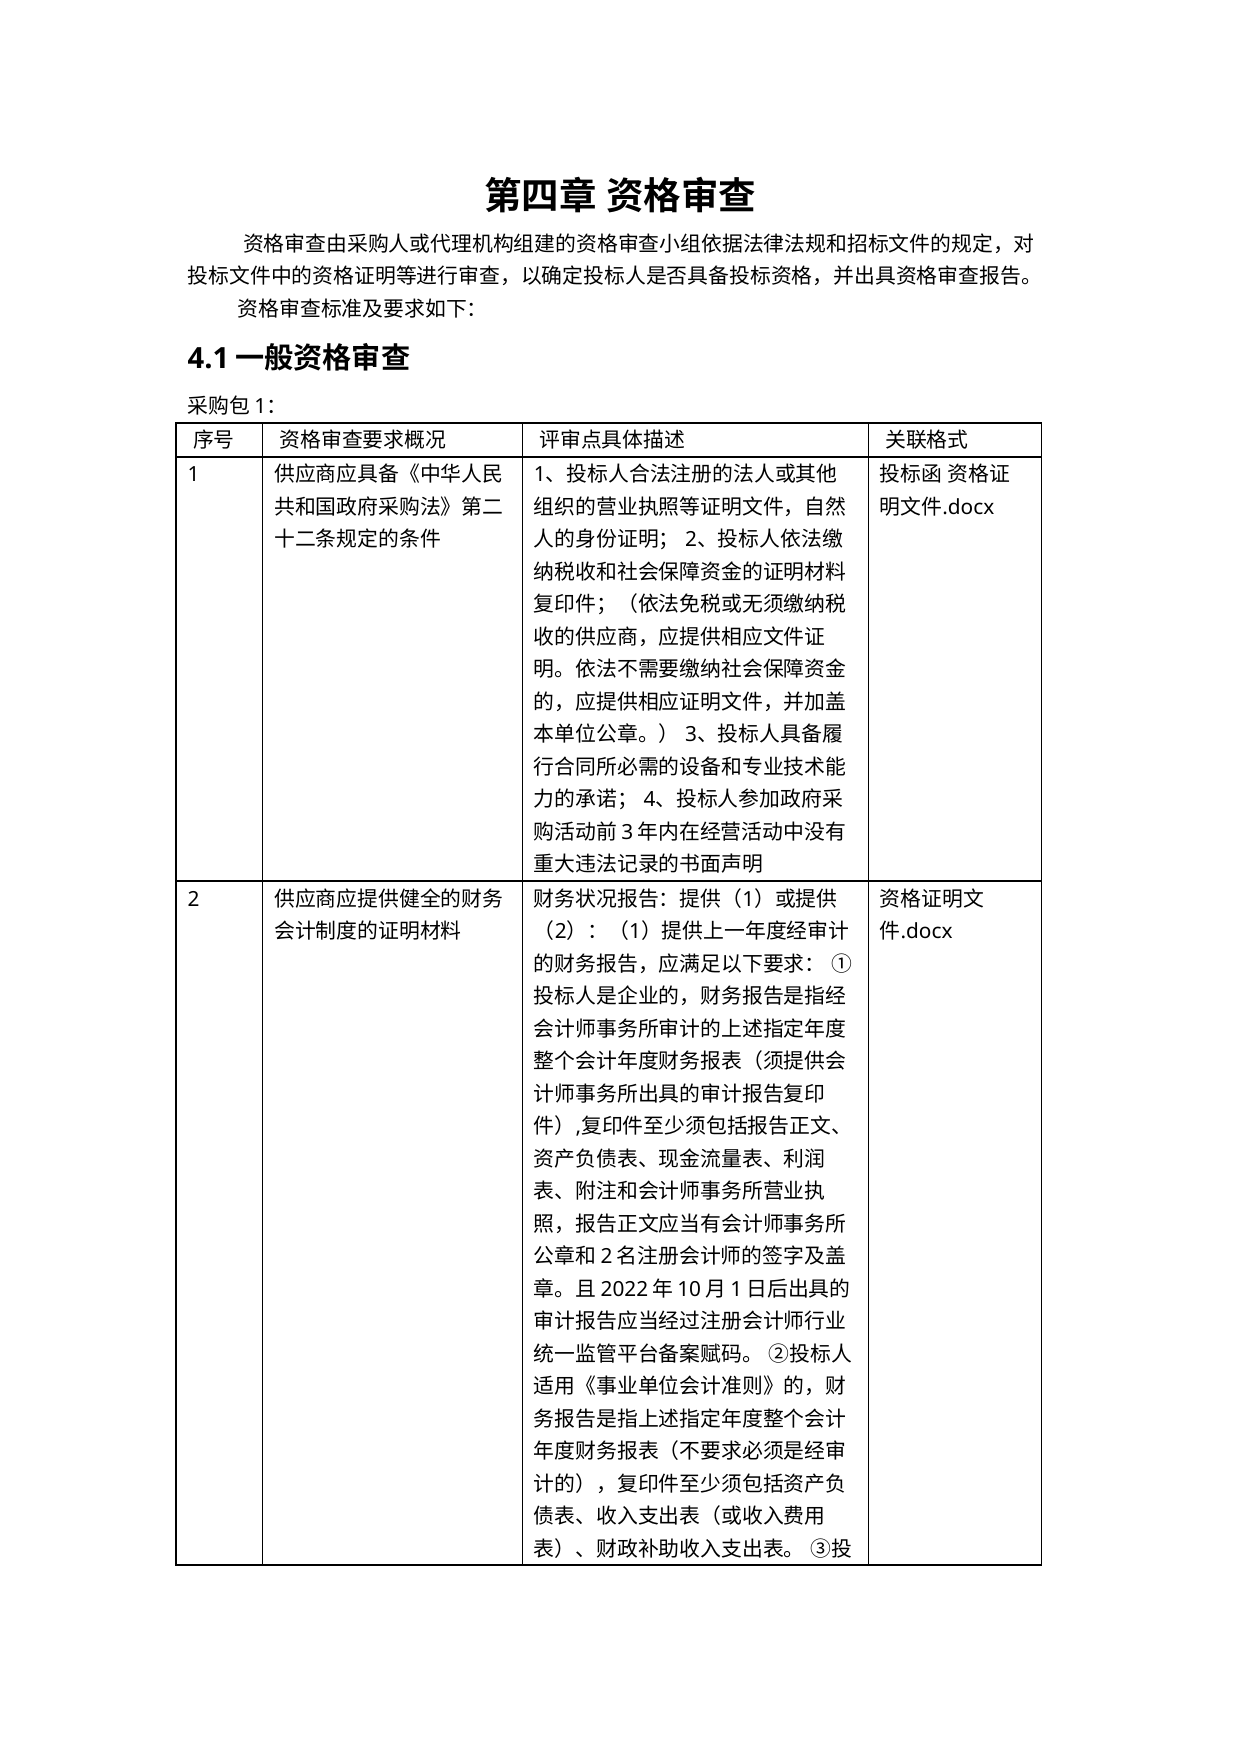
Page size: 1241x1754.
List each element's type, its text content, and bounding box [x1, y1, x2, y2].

table_cell 供应商应具备《中华人民共和国政府采购法》第二十二条规定的条件 [263, 458, 522, 880]
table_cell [263, 882, 522, 1564]
table_cell 投标函 资格证明文件.docx [869, 458, 1041, 880]
table_header 序号 [177, 424, 262, 456]
text 第四章 资格审查 [187, 162, 1053, 227]
table_cell 资格证明文件.docx [869, 882, 1041, 1564]
table_cell 1、投标人合法注册的法人或其他组织的营业执照等证明文件，自然人的身份证明； 2、投标人依法缴纳税收和社会保障资金的证明材料复印件；（依法免税或无须缴纳税收的供应商，应提供相应文件证明。依法不需要缴纳社会保障资金的，应提供相应证明文件，并加盖本单位公章。） 3、投标人具备履行合同所必需的设备和专业技术能力的承诺； 4、投标人参加政府采购活动前3年内在经营活动中没有重大违法记录的书面声明 [523, 458, 868, 880]
table_header 关联格式 [869, 424, 1041, 456]
text 资格审查由采购人或代理机构组建的资格审查小组依据法律法规和招标文件的规定，对投标文件中的资格证明等进行审查，以确定投标人是否具备投标资格，并出具资格审查报告。 [187, 227, 1053, 292]
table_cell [523, 882, 868, 1564]
table_header 资格审查要求概况 [263, 424, 522, 456]
text 4.1一般资格审查 [187, 324, 1053, 389]
text 采购包1： [187, 389, 1053, 422]
table_cell 1 [177, 458, 262, 880]
table_cell 2 [177, 882, 262, 1564]
text 资格审查标准及要求如下： [187, 292, 1053, 324]
table_header 评审点具体描述 [523, 424, 868, 456]
